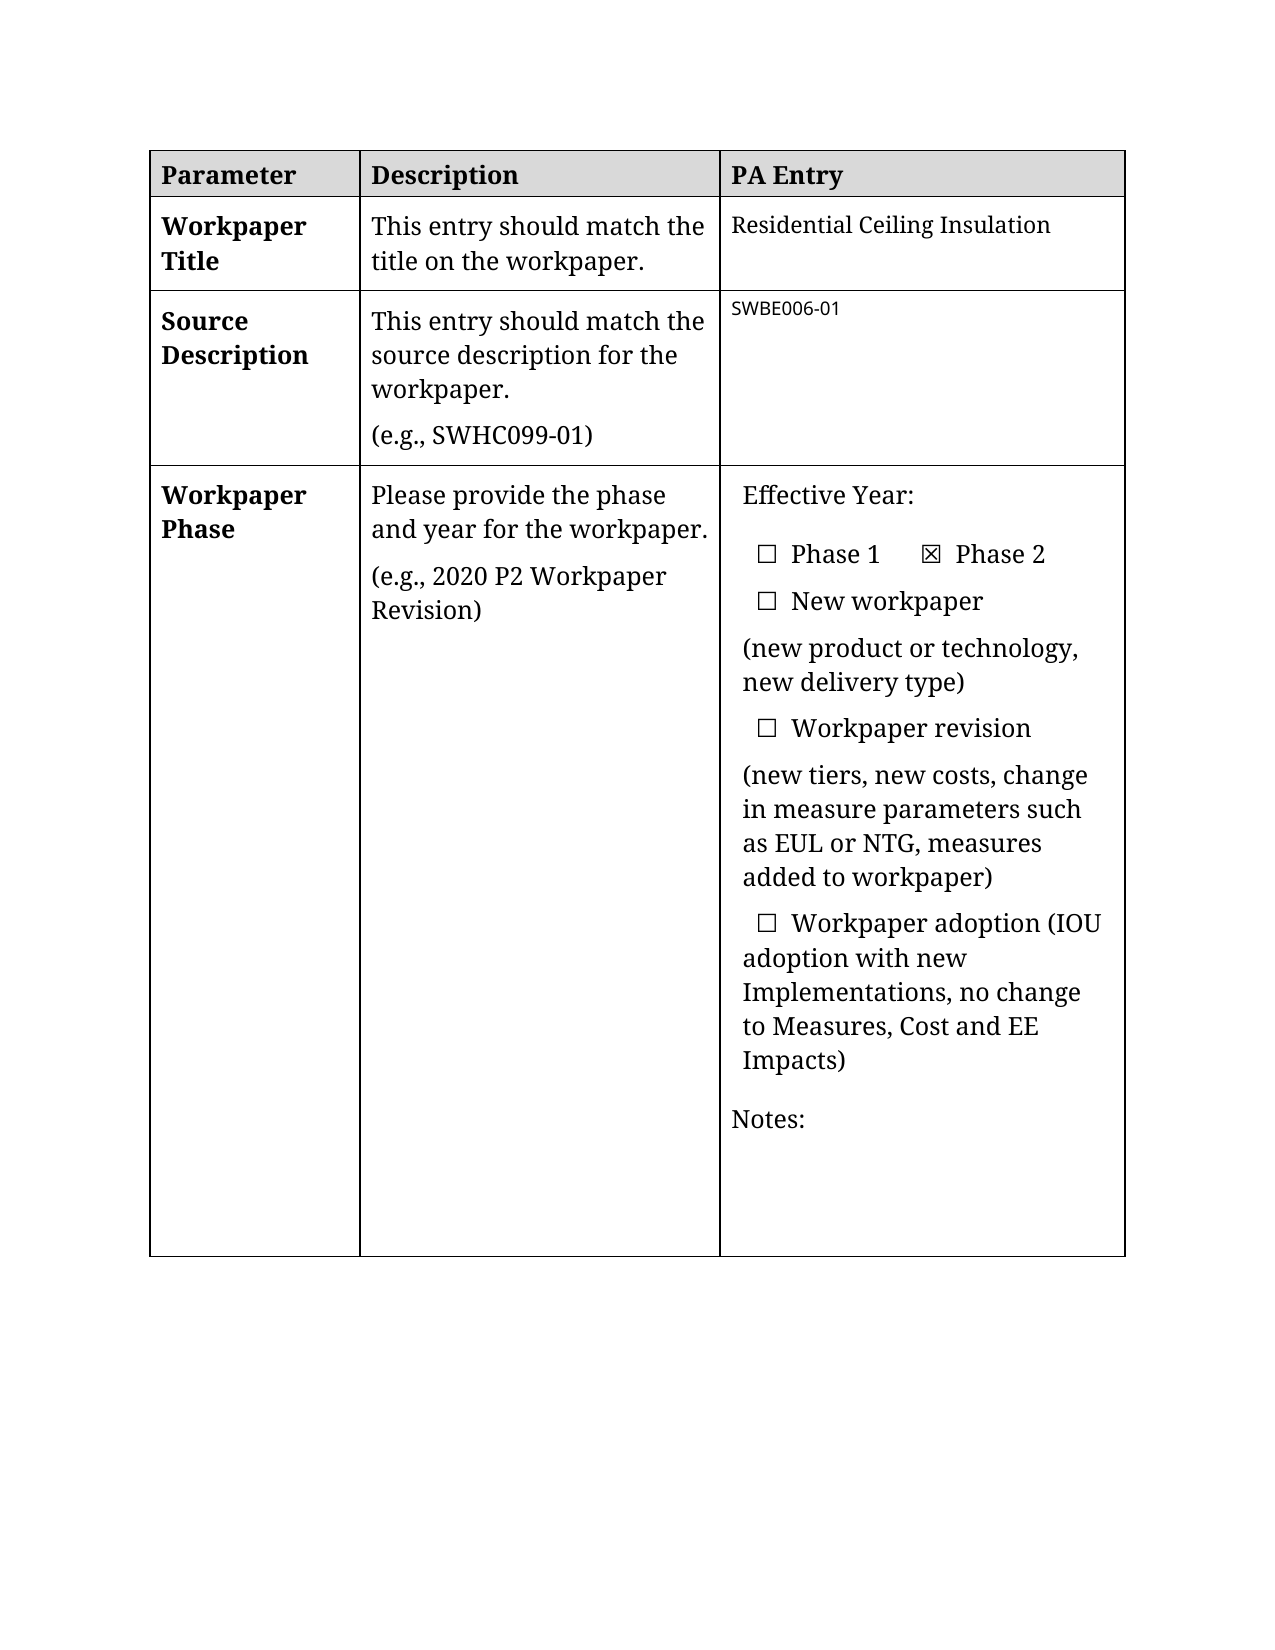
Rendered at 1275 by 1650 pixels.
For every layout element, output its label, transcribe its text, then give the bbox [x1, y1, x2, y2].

table_cell Source Description [151, 291, 359, 464]
table_header Parameter [151, 151, 359, 196]
table_cell Workpaper Title [151, 197, 359, 290]
table_cell Please provide the phase and year for the workpaper. (e.g., 2020 P2 Workpaper Revision) [361, 466, 719, 1256]
table_header Description [361, 151, 719, 196]
table_cell This entry should match the source description for the workpaper. (e.g., SWHC099-01) [361, 291, 719, 464]
table_cell Workpaper Phase [151, 466, 359, 1256]
table_cell Residential Ceiling Insulation [721, 197, 1124, 290]
table_header PA Entry [721, 151, 1124, 196]
table_cell This entry should match the title on the workpaper. [361, 197, 719, 290]
table_cell SWBE006-01 [721, 291, 1124, 464]
table_cell Notes: [721, 466, 1124, 1256]
